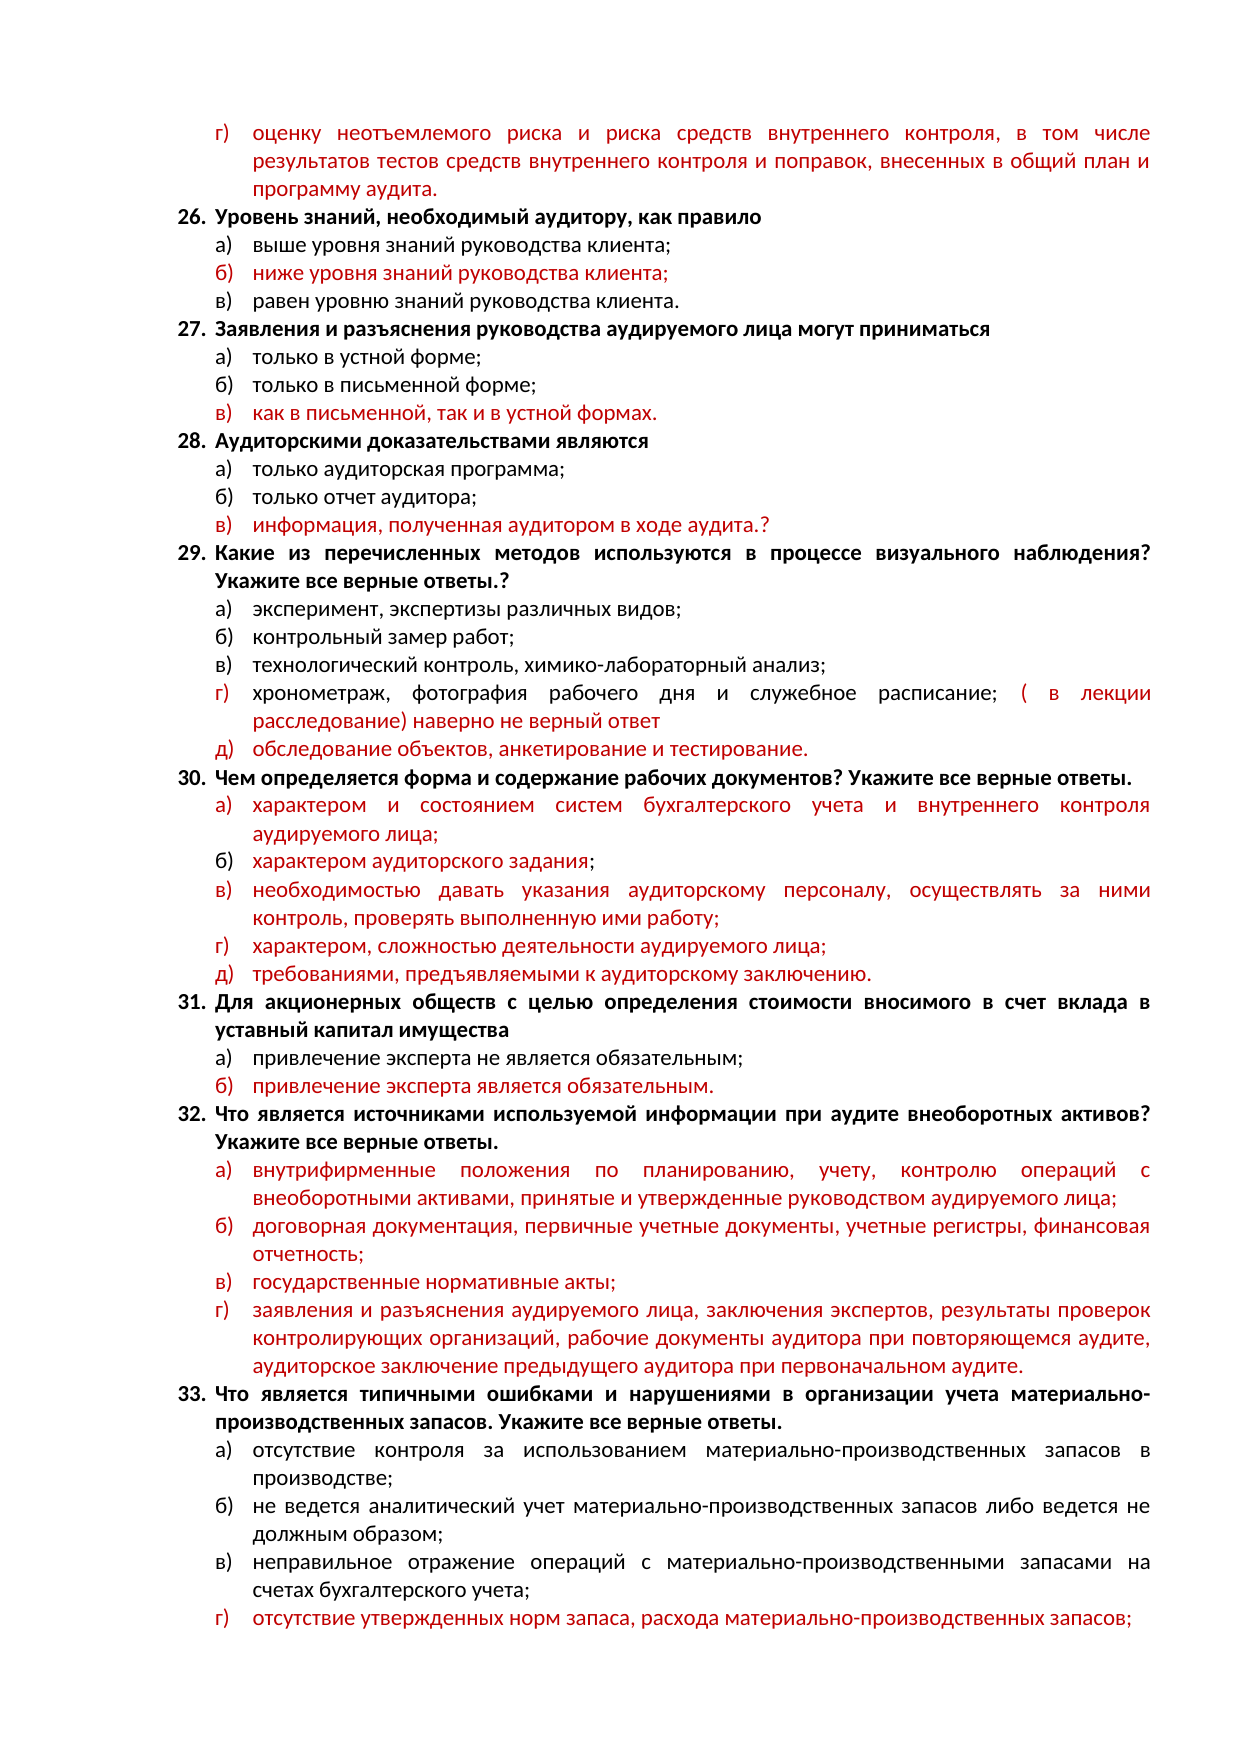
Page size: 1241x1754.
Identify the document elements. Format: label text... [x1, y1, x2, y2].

list привлечение эксперта является обязательным. [215, 1071, 1152, 1099]
list Что является типичными ошибками и нарушениями в организации учета материально-производственных запасов. Укажите все верные ответы. [177, 1379, 1152, 1435]
list Какие из перечисленных методов используются в процессе визуального наблюдения? Укажите все верные ответы.? [177, 538, 1152, 594]
list неправильное отражение операций с материально-производственными запасами на счетах бухгалтерского учета; [215, 1547, 1152, 1603]
list как в письменной, так и в устной формах. [215, 398, 1152, 426]
list характером аудиторского задания; [215, 847, 1152, 875]
list выше уровня знаний руководства клиента; [215, 230, 1152, 258]
list заявления и разъяснения аудируемого лица, заключения экспертов, результаты проверок контролирующих организаций, рабочие документы аудитора при повторяющемся аудите, аудиторское заключение предыдущего аудитора при первоначальном аудите. [215, 1295, 1152, 1379]
list привлечение эксперта не является обязательным; [215, 1043, 1152, 1071]
list хронометраж, фотография рабочего дня и служебное расписание; ( в лекции расследование) наверно не верный ответ [215, 678, 1152, 734]
list информация, полученная аудитором в ходе аудита.? [215, 510, 1152, 538]
list отсутствие контроля за использованием материально-производственных запасов в производстве; [215, 1435, 1152, 1491]
list обследование объектов, анкетирование и тестирование. [215, 734, 1152, 763]
list равен уровню знаний руководства клиента. [215, 286, 1152, 314]
list только отчет аудитора; [215, 482, 1152, 510]
list внутрифирменные положения по планированию, учету, контролю операций с внеоборотными активами, принятые и утвержденные руководством аудируемого лица; [215, 1155, 1152, 1211]
list не ведется аналитический учет материально-производственных запасов либо ведется не должным образом; [215, 1491, 1152, 1547]
list только в устной форме; [215, 342, 1152, 370]
list только аудиторская программа; [215, 454, 1152, 482]
list характером, сложностью деятельности аудируемого лица; [215, 931, 1152, 959]
list требованиями, предъявляемыми к аудиторскому заключению. [215, 959, 1152, 987]
list Для акционерных обществ с целью определения стоимости вносимого в счет вклада в уставный капитал имущества [177, 987, 1152, 1043]
list эксперимент, экспертизы различных видов; [215, 594, 1152, 622]
list ниже уровня знаний руководства клиента; [215, 258, 1152, 286]
list характером и состоянием систем бухгалтерского учета и внутреннего контроля аудируемого лица; [215, 791, 1152, 847]
list необходимостью давать указания аудиторскому персоналу, осуществлять за ними контроль, проверять выполненную ими работу; [215, 875, 1152, 931]
list отсутствие утвержденных норм запаса, расхода материально-производственных запасов; [215, 1603, 1152, 1631]
list контрольный замер работ; [215, 622, 1152, 651]
list технологический контроль, химико-лабораторный анализ; [215, 651, 1152, 678]
list Заявления и разъяснения руководства аудируемого лица могут приниматься [177, 314, 1152, 342]
list договорная документация, первичные учетные документы, учетные регистры, финансовая отчетность; [215, 1211, 1152, 1267]
list Уровень знаний, необходимый аудитору, как правило [177, 202, 1152, 230]
list Что является источниками используемой информации при аудите внеоборотных активов? Укажите все верные ответы. [177, 1099, 1152, 1155]
list Аудиторскими доказательствами являются [177, 426, 1152, 454]
list Чем определяется форма и содержание рабочих документов? Укажите все верные ответы. [177, 763, 1152, 791]
list только в письменной форме; [215, 370, 1152, 398]
list оценку неотъемлемого риска и риска средств внутреннего контроля, в том числе результатов тестов средств внутреннего контроля и поправок, внесенных в общий план и программу аудита. [215, 118, 1152, 202]
list государственные нормативные акты; [215, 1267, 1152, 1295]
